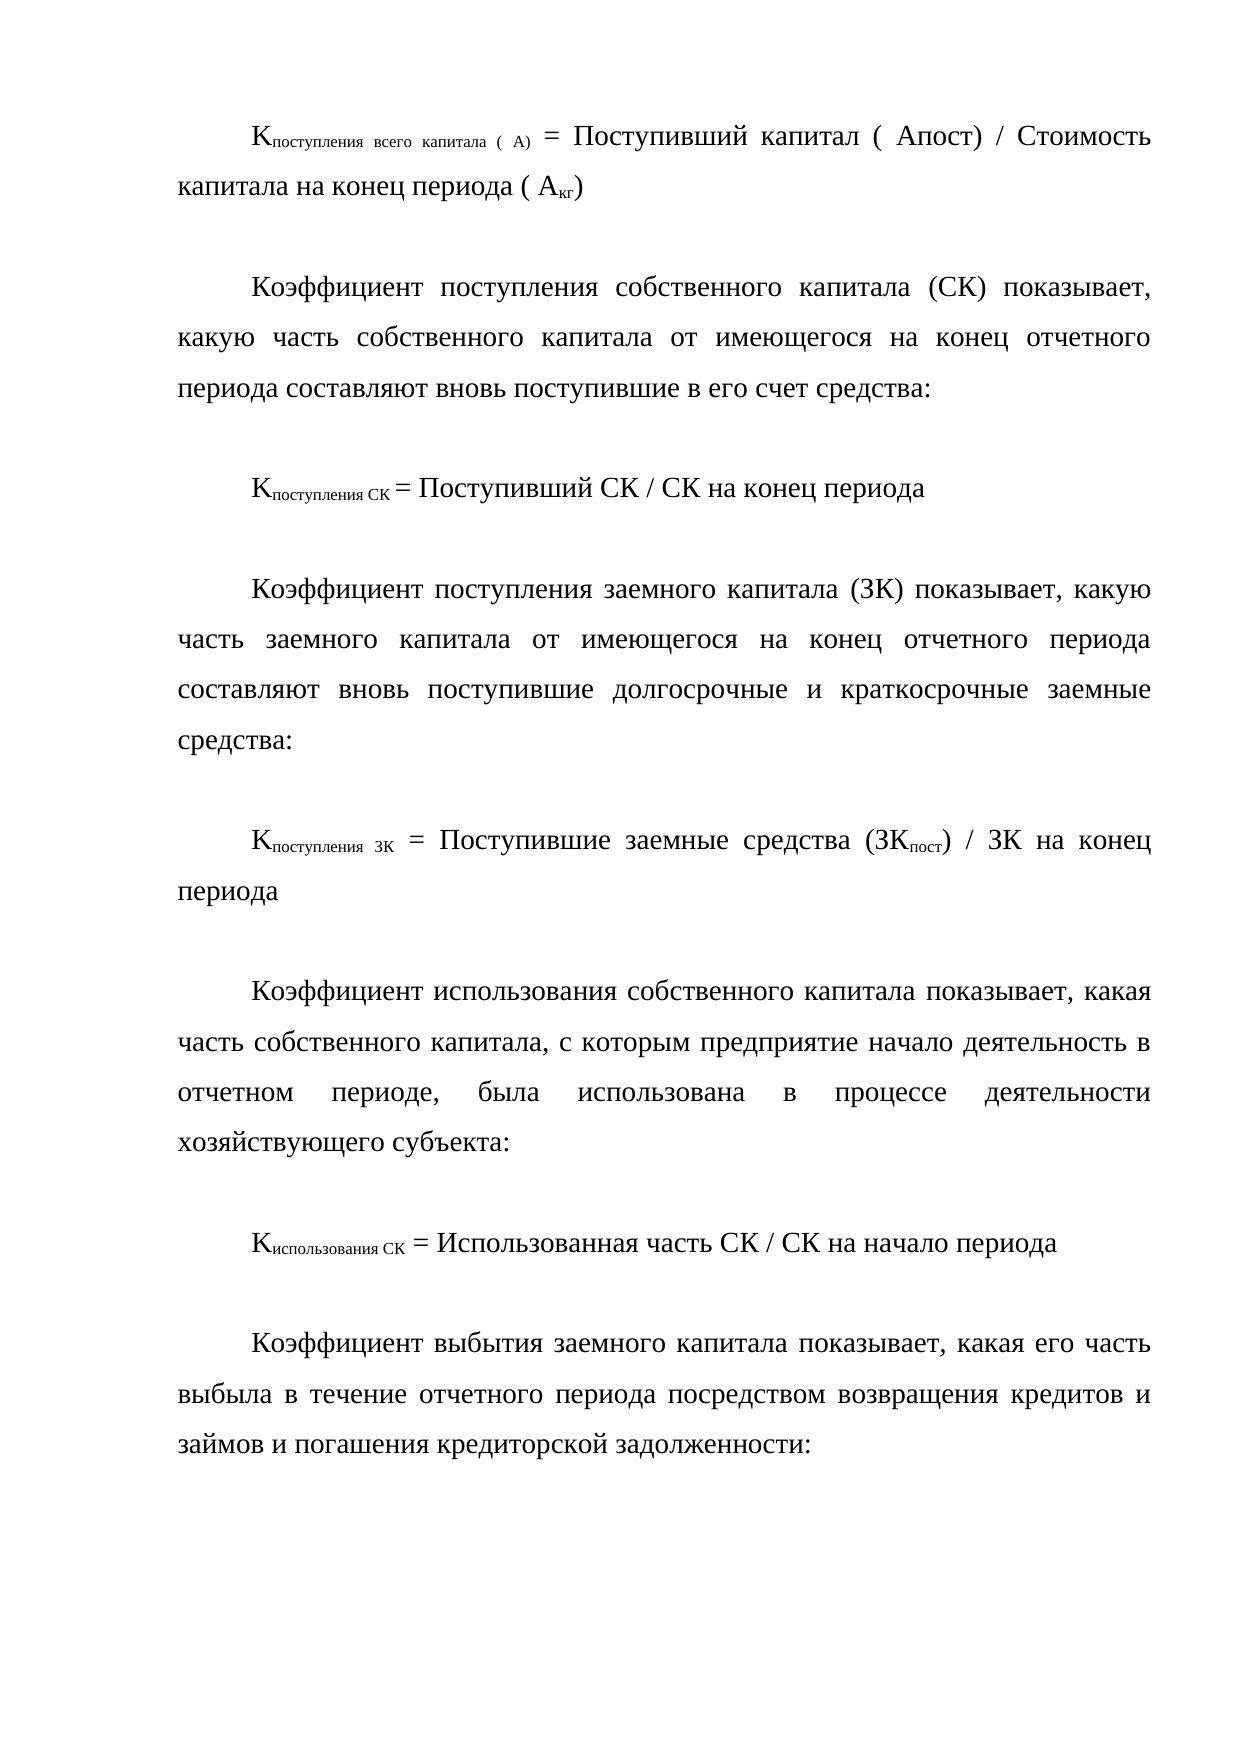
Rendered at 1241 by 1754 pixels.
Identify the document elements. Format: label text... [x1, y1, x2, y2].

text Коэффициент поступления собственного капитала (СК) показывает, какую часть собственного капитала от имеющегося на конец отчетного периода составляют вновь поступившие в его счет средства: [177, 269, 1152, 403]
text Kпоступления всего капитала ( A) = Поступивший капитал ( Aпост) / Стоимость капитала на конец периода ( Aкг) [177, 118, 1152, 202]
text Коэффициент выбытия заемного капитала показывает, какая его часть выбыла в течение отчетного периода посредством возвращения кредитов и займов и погашения кредиторской задолженности: [177, 1326, 1152, 1460]
text Коэффициент использования собственного капитала показывает, какая часть собственного капитала, с которым предприятие начало деятельность в отчетном периоде, была использована в процессе деятельности хозяйствующего субъекта: [177, 973, 1152, 1158]
text Kпоступления ЗК = Поступившие заемные средства (ЗКпост) / ЗК на конец периода [177, 822, 1152, 906]
text Kиспользования СК = Использованная часть СК / СК на начало периода [177, 1225, 1152, 1258]
text Коэффициент поступления заемного капитала (ЗК) показывает, какую часть заемного капитала от имеющегося на конец отчетного периода составляют вновь поступившие долгосрочные и краткосрочные заемные средства: [177, 571, 1152, 755]
text Kпоступления СК = Поступивший СК / СК на конец периода [177, 470, 1152, 504]
